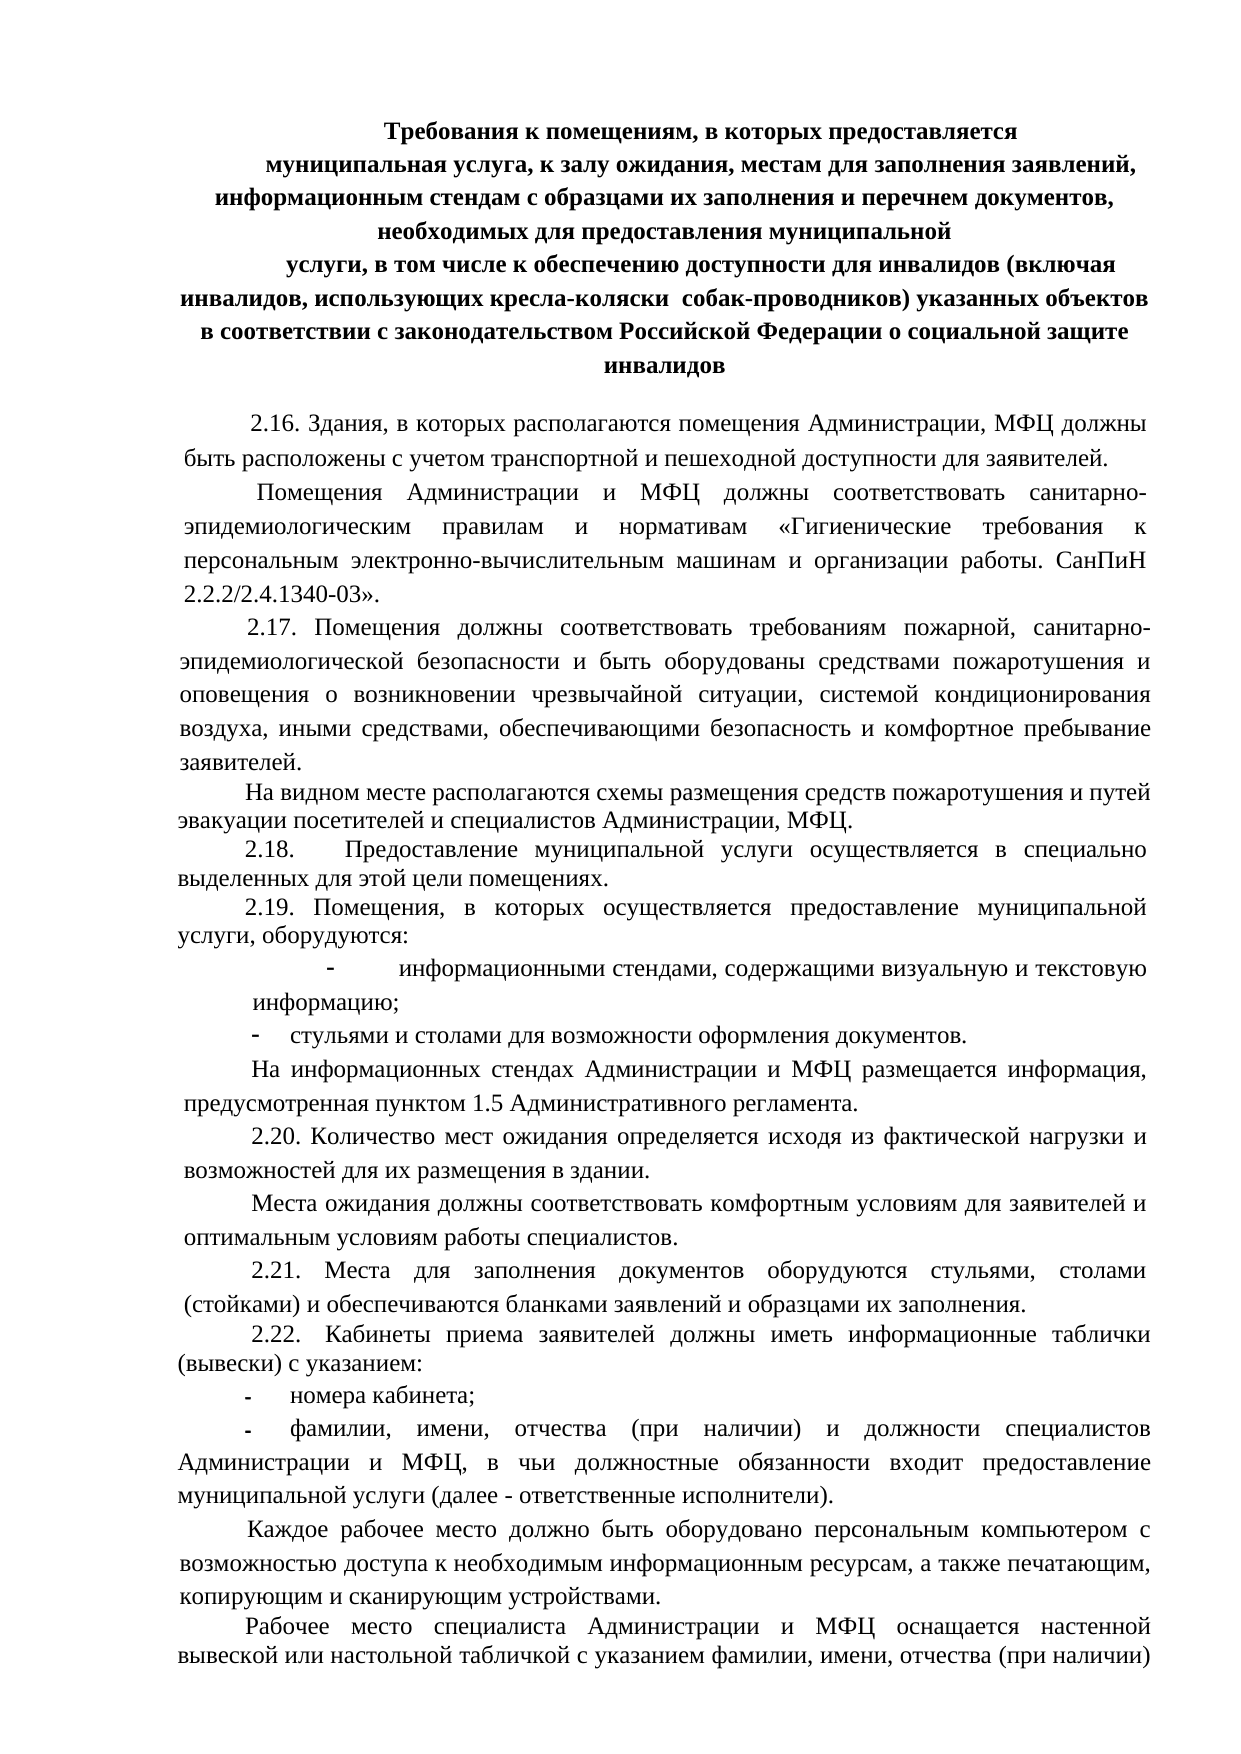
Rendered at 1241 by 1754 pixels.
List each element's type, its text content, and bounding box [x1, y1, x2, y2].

text 2.18. Предоставление муниципальной услуги осуществляется в специально выделенных для этой цели помещениях. [177, 834, 1147, 892]
text 2.17. Помещения должны соответствовать требованиям пожарной, санитарно-эпидемиологической безопасности и быть оборудованы средствами пожаротушения и оповещения о возникновении чрезвычайной ситуации, системой кондиционирования воздуха, иными средствами, обеспечивающими безопасность и комфортное пребывание заявителей. [179, 609, 1152, 777]
list фамилии, имени, отчества (при наличии) и должности специалистов Администрации и МФЦ, в чьи должностные обязанности входит предоставление муниципальной услуги (далее - ответственные исполнители). [177, 1410, 1152, 1511]
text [177, 1611, 1152, 1669]
text На видном месте располагаются схемы размещения средств пожаротушения и путей эвакуации посетителей и специалистов Администрации, МФЦ. [177, 777, 1152, 834]
text Требования к помещениям, в которых предоставляется [177, 118, 1152, 145]
list стульями и столами для возможности оформления документов. [177, 1017, 1152, 1051]
text 2.20. Количество мест ожидания определяется исходя из фактической нагрузки и возможностей для их размещения в здании. [183, 1118, 1147, 1185]
text Каждое рабочее место должно быть оборудовано персональным компьютером с возможностью доступа к необходимым информационным ресурсам, а также печатающим, копирующим и сканирующим устройствами. [179, 1511, 1152, 1611]
text 2.22. Кабинеты приема заявителей должны иметь информационные таблички (вывески) с указанием: [177, 1319, 1152, 1377]
text 2.21. Места для заполнения документов оборудуются стульями, столами (стойками) и обеспечиваются бланками заявлений и образцами их заполнения. [183, 1252, 1147, 1319]
list номера кабинета; [177, 1377, 1152, 1410]
text услуги, в том числе к обеспечению доступности для инвалидов (включая инвалидов, использующих кресла-коляски собак-проводников) указанных объектов в соответствии с законодательством Российской Федерации о социальной защите инвалидов [177, 246, 1152, 380]
text 2.19. Помещения, в которых осуществляется предоставление муниципальной услуги, оборудуются: [177, 892, 1147, 949]
list информационными стендами, содержащими визуальную и текстовую информацию; [252, 949, 1147, 1017]
text На информационных стендах Администрации и МФЦ размещается информация, предусмотренная пунктом 1.5 Административного регламента. [183, 1051, 1147, 1118]
text 2.16. Здания, в которых располагаются помещения Администрации, МФЦ должны быть расположены с учетом транспортной и пешеходной доступности для заявителей. [183, 404, 1147, 473]
text муниципальная услуга, к залу ожидания, местам для заполнения заявлений, информационным стендам с образцами их заполнения и перечнем документов, необходимых для предоставления муниципальной [177, 145, 1152, 246]
text Помещения Администрации и МФЦ должны соответствовать санитарно-эпидемиологическим правилам и нормативам «Гигиенические требования к персональным электронно-вычислительным машинам и организации работы. СанПиН 2.2.2/2.4.1340-03». [183, 473, 1147, 609]
text Места ожидания должны соответствовать комфортным условиям для заявителей и оптимальным условиям работы специалистов. [183, 1185, 1147, 1252]
